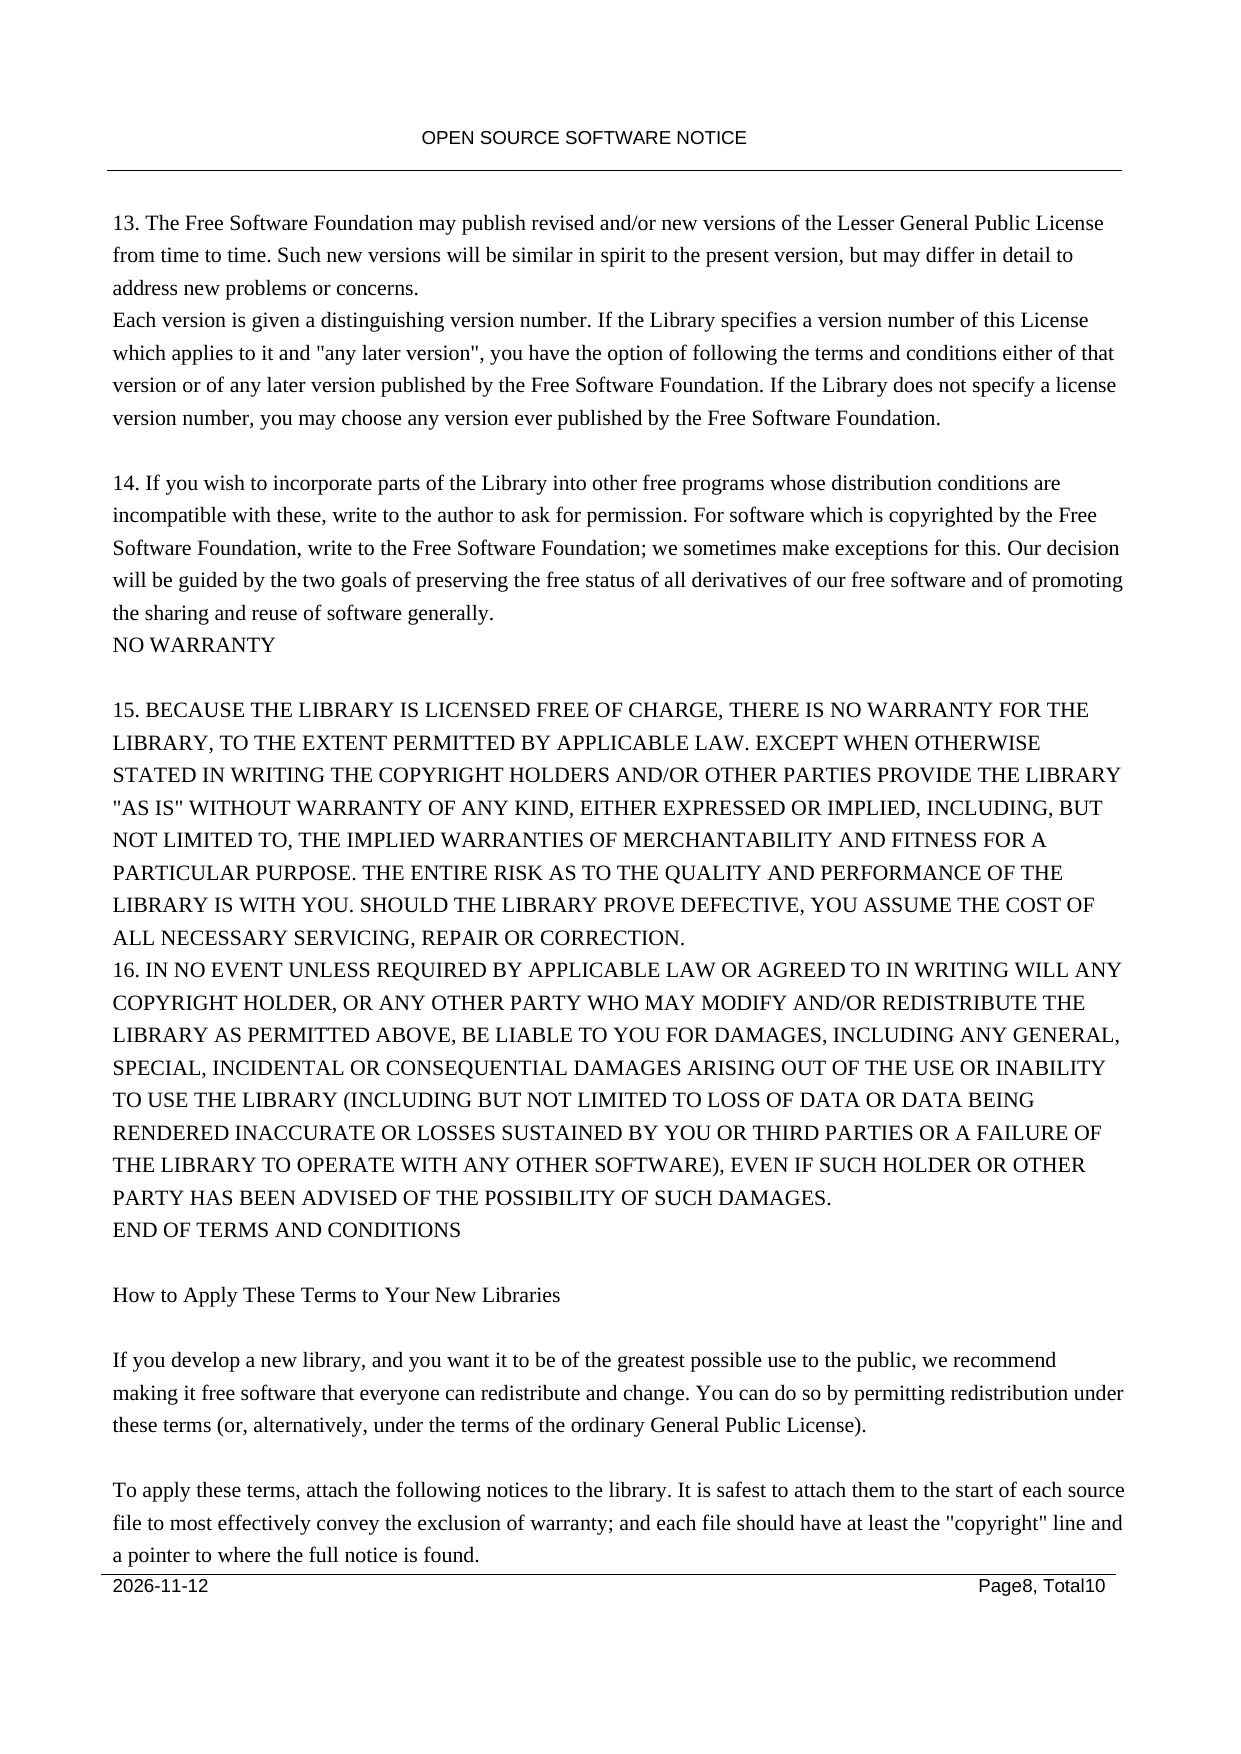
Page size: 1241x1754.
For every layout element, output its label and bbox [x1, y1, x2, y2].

text [112, 206, 1128, 1571]
